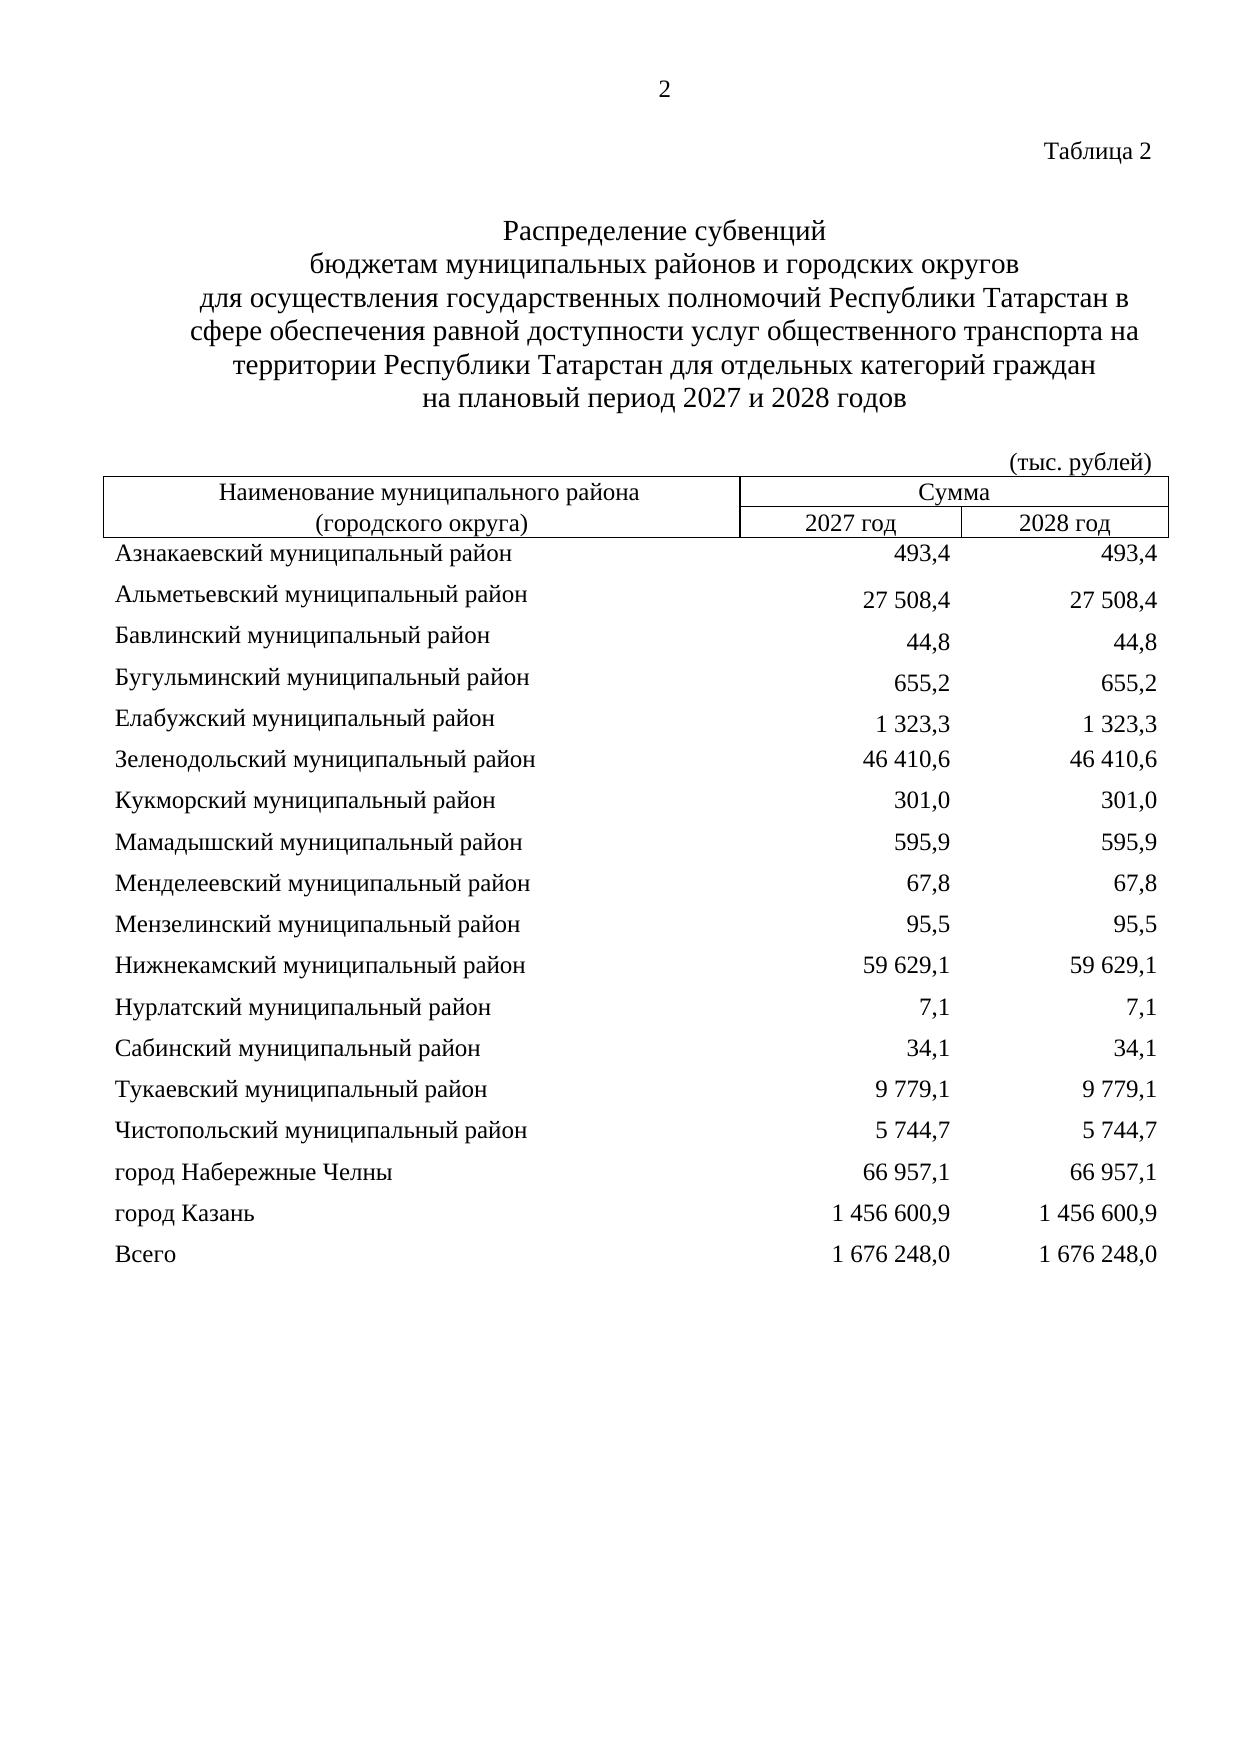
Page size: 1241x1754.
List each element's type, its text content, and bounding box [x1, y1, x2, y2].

table_cell Кукморский муниципальный район [103, 785, 740, 827]
table_cell 1 323,3 [740, 703, 961, 744]
table_cell 301,0 [740, 785, 961, 827]
table_cell 59 629,1 [740, 950, 961, 992]
table_cell Менделеевский муниципальный район [103, 868, 740, 909]
table_cell Нурлатский муниципальный район [103, 992, 740, 1033]
table_cell 66 957,1 [961, 1157, 1168, 1198]
table_cell Елабужский муниципальный район [103, 703, 740, 744]
table_cell 595,9 [961, 827, 1168, 868]
table_cell 34,1 [961, 1033, 1168, 1074]
table_cell 655,2 [961, 662, 1168, 703]
table_cell 655,2 [740, 662, 961, 703]
table_cell 595,9 [740, 827, 961, 868]
table_cell 95,5 [740, 909, 961, 950]
table_header Наименование муниципального района (городского округа) [104, 477, 739, 537]
table_cell 7,1 [961, 992, 1168, 1033]
table_cell 1 456 600,9 [740, 1198, 961, 1239]
table_cell 1 456 600,9 [961, 1198, 1168, 1239]
table_cell 5 744,7 [961, 1115, 1168, 1157]
table_header Сумма [741, 477, 1168, 506]
table_cell 66 957,1 [740, 1157, 961, 1198]
table_cell Нижнекамский муниципальный район [103, 950, 740, 992]
table_cell 7,1 [740, 992, 961, 1033]
table_cell 2027 год [741, 507, 961, 537]
table_cell Тукаевский муниципальный район [103, 1074, 740, 1115]
table_cell город Казань [103, 1198, 740, 1239]
table_cell Азнакаевский муниципальный район [103, 538, 740, 579]
table_cell 46 410,6 [740, 744, 961, 785]
table_cell 59 629,1 [961, 950, 1168, 992]
table_cell 1 323,3 [961, 703, 1168, 744]
table_cell 67,8 [961, 868, 1168, 909]
table_cell 67,8 [740, 868, 961, 909]
text для осуществления государственных полномочий Республики Татарстан в сфере обеспечения равной доступности услуг общественного транспорта на территории Республики Татарстан для отдельных категорий граждан [177, 280, 1152, 380]
table_cell 493,4 [961, 538, 1168, 579]
title бюджетам муниципальных районов и городских округов [177, 246, 1152, 280]
table_cell Бугульминский муниципальный район [103, 662, 740, 703]
table_cell 46 410,6 [961, 744, 1168, 785]
table_cell 44,8 [740, 620, 961, 662]
table_cell 5 744,7 [740, 1115, 961, 1157]
table_cell Всего [103, 1239, 740, 1280]
table_cell Сабинский муниципальный район [103, 1033, 740, 1074]
table_cell 95,5 [961, 909, 1168, 950]
table_cell 493,4 [740, 538, 961, 579]
text Распределение субвенций [177, 213, 1152, 246]
table_cell город Набережные Челны [103, 1157, 740, 1198]
table_cell Альметьевский муниципальный район [103, 579, 740, 620]
table_cell 1 676 248,0 [961, 1239, 1168, 1280]
table_cell Бавлинский муниципальный район [103, 620, 740, 662]
table_cell 34,1 [740, 1033, 961, 1074]
table_cell 44,8 [961, 620, 1168, 662]
text (тыс. рублей) [177, 447, 1152, 476]
table_cell 9 779,1 [961, 1074, 1168, 1115]
table_cell 9 779,1 [740, 1074, 961, 1115]
table_cell Мамадышский муниципальный район [103, 827, 740, 868]
text на плановый период 2027 и 2028 годов [177, 380, 1152, 414]
table_cell Мензелинский муниципальный район [103, 909, 740, 950]
table_cell Зеленодольский муниципальный район [103, 744, 740, 785]
table_cell Чистопольский муниципальный район [103, 1115, 740, 1157]
table_cell 301,0 [961, 785, 1168, 827]
table_cell 1 676 248,0 [740, 1239, 961, 1280]
text Таблица 2 [177, 136, 1152, 165]
table_cell 27 508,4 [740, 579, 961, 620]
table_cell 27 508,4 [961, 579, 1168, 620]
table_cell 2028 год [962, 507, 1168, 537]
